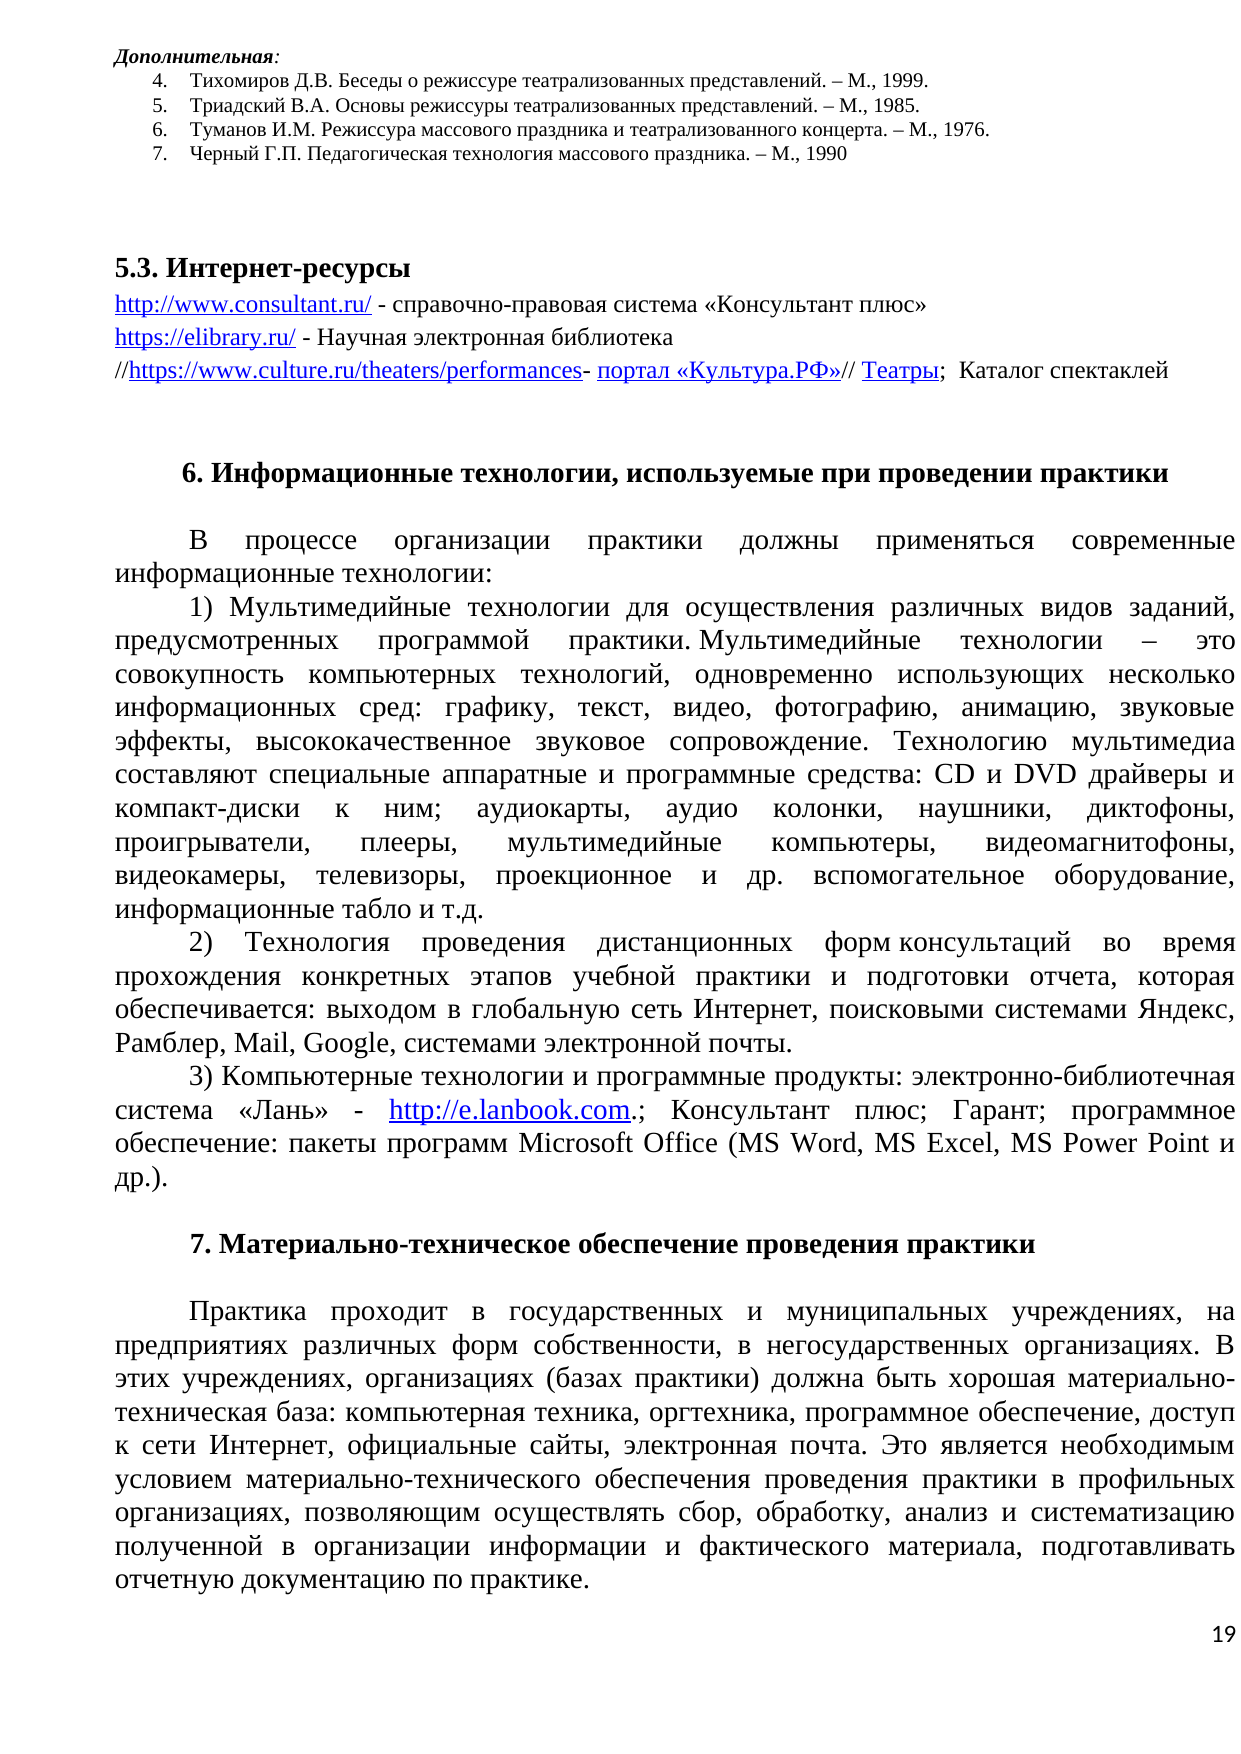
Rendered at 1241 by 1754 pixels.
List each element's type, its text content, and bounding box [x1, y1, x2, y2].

text 5.3. Интернет-ресурсы [114, 250, 1236, 284]
text 7. Материально-техническое обеспечение проведения практики [114, 1226, 1236, 1260]
text 1) Мультимедийные технологии для осуществления различных видов заданий, предусмотренных программой практики. Мультимедийные технологии – это совокупность компьютерных технологий, одновременно использующих несколько информационных сред: графику, текст, видео, фотографию, анимацию, звуковые эффекты, высококачественное звуковое сопровождение. Технологию мультимедиа составляют специальные аппаратные и программные средства: CD и DVD драйверы и компакт-диски к ним; аудиокарты, аудио колонки, наушники, диктофоны, проигрыватели, плееры, мультимедийные компьютеры, видеомагнитофоны, видеокамеры, телевизоры, проекционное и др. вспомогательное оборудование, информационные табло и т.д. [114, 589, 1236, 924]
text В процессе организации практики должны применяться современные информационные технологии: [114, 522, 1236, 589]
list Туманов И.М. Режиссура массового праздника и театрализованного концерта. – М., 1976. [152, 117, 1236, 141]
text https://elibrary.ru/ - Научная электронная библиотека [114, 322, 1236, 350]
text 6. Информационные технологии, используемые при проведении практики [114, 455, 1236, 488]
text Дополнительная: [114, 44, 1236, 68]
text 3) Компьютерные технологии и программные продукты: электронно-библиотечная система «Лань» - http://e.lanbook.com.; Консультант плюс; Гарант; программное обеспечение: пакеты программ Microsoft Office (MS Word, MS Excel, MS Power Point и др.). [114, 1058, 1236, 1193]
list Тихомиров Д.В. Беседы о режиссуре театрализованных представлений. – М., 1999. [152, 68, 1236, 92]
text Практика проходит в государственных и муниципальных учреждениях, на предприятиях различных форм собственности, в негосударственных организациях. В этих учреждениях, организациях (базах практики) должна быть хорошая материально-техническая база: компьютерная техника, оргтехника, программное обеспечение, доступ к сети Интернет, официальные сайты, электронная почта. Это является необходимым условием материально-технического обеспечения проведения практики в профильных организациях, позволяющим осуществлять сбор, обработку, анализ и систематизацию полученной в организации информации и фактического материала, подготавливать отчетную документацию по практике. [114, 1293, 1236, 1595]
text http://www.consultant.ru/ - справочно-правовая система «Консультант плюс» [114, 289, 1236, 317]
text 2) Технология проведения дистанционных форм консультаций во время прохождения конкретных этапов учебной практики и подготовки отчета, которая обеспечивается: выходом в глобальную сеть Интернет, поисковыми системами Яндекс, Рамблер, Mail, Google, системами электронной почты. [114, 924, 1236, 1058]
list Триадский В.А. Основы режиссуры театрализованных представлений. – М., 1985. [152, 92, 1236, 117]
text //https://www.culture.ru/theaters/performances- портал «Культура.РФ»// Театры; Каталог спектаклей [114, 355, 1236, 383]
list Черный Г.П. Педагогическая технология массового праздника. – М., 1990 [152, 141, 1236, 165]
